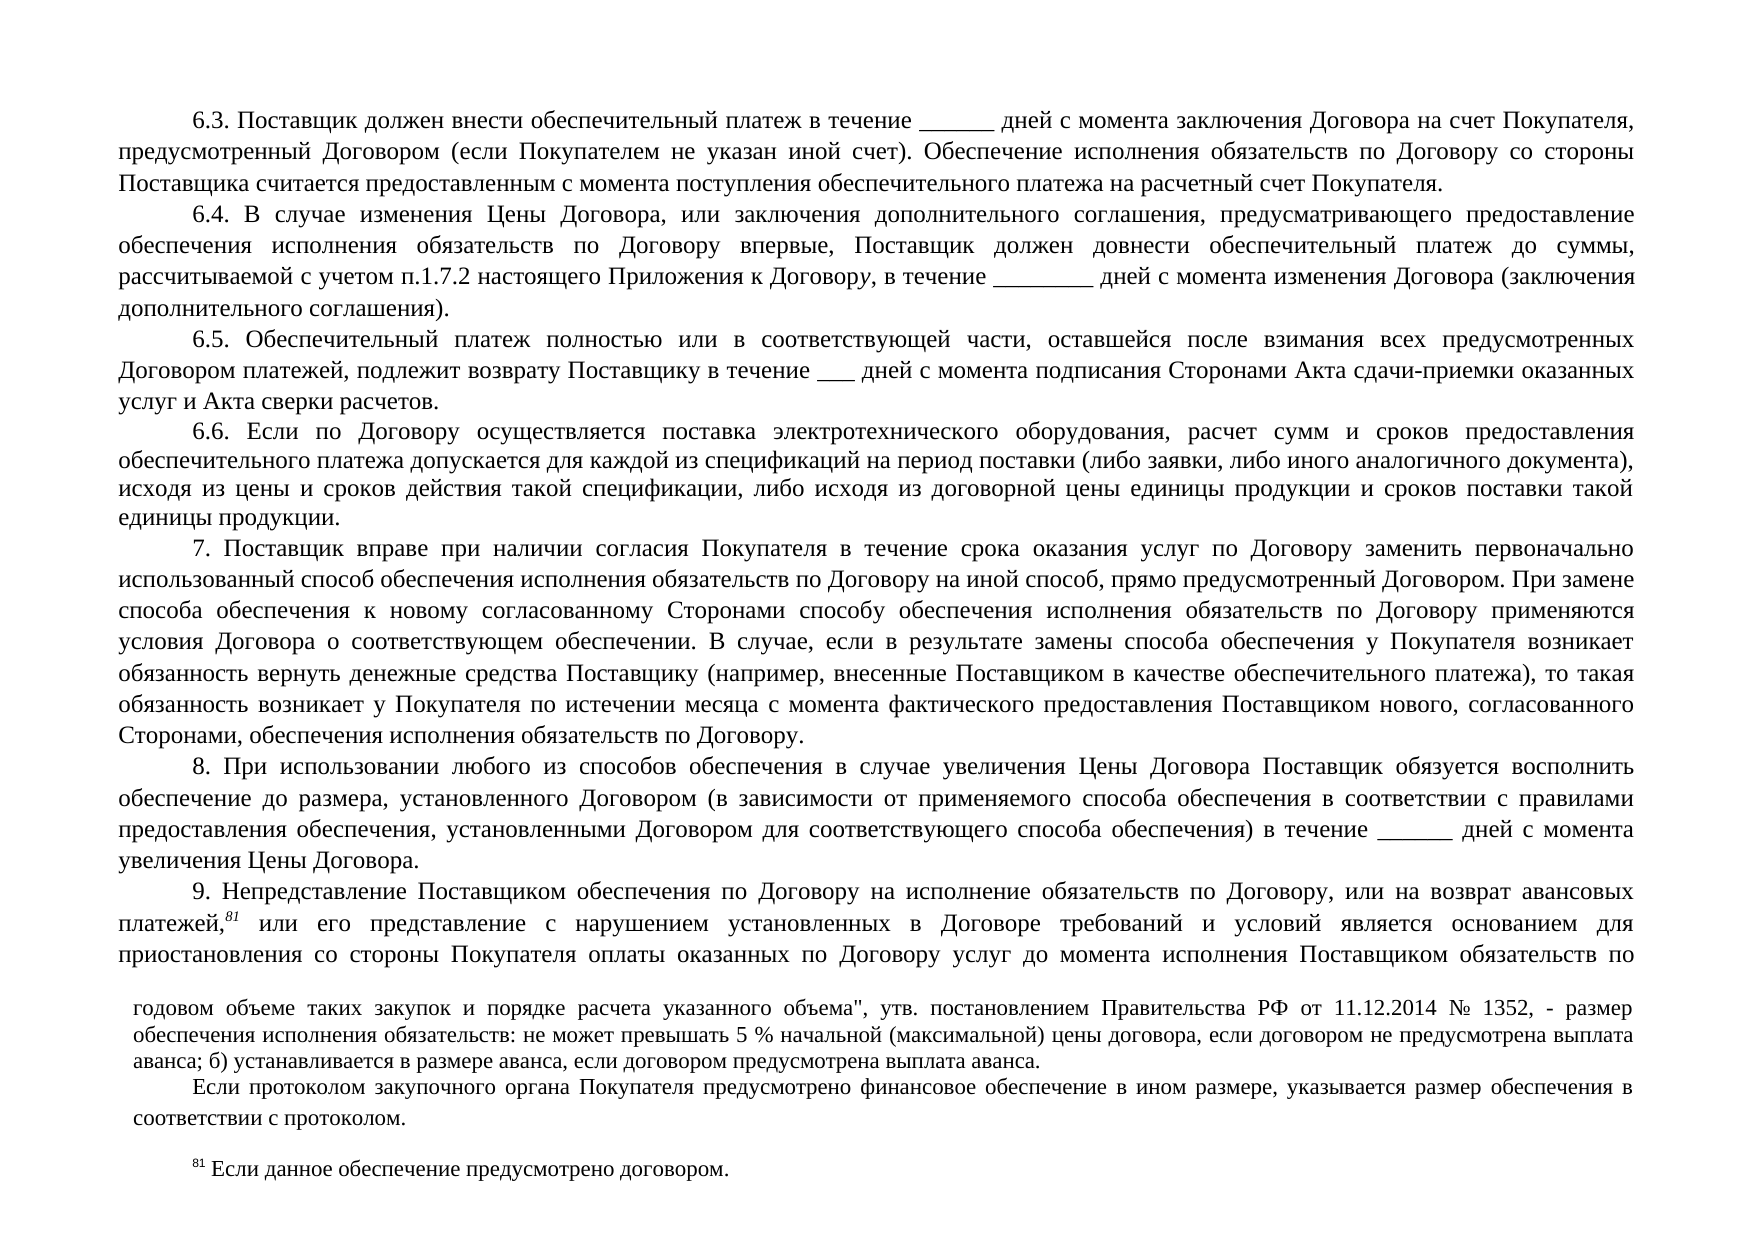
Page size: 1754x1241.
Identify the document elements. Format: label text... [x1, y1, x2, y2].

list 6.6. Если по Договору осуществляется поставка электротехнического оборудования, расчет сумм и сроков предоставления обеспечительного платежа допускается для каждой из спецификаций на период поставки (либо заявки, либо иного аналогичного документа), исходя из цены и сроков действия такой спецификации, либо исходя из договорной цены единицы продукции и сроков поставки такой единицы продукции. [118, 416, 1636, 531]
list 6.5. Обеспечительный платеж полностью или в соответствующей части, оставшейся после взимания всех предусмотренных Договором платежей, подлежит возврату Поставщику в течение ___ дней с момента подписания Сторонами Акта сдачи-приемки оказанных услуг и Акта сверки расчетов. [118, 322, 1636, 416]
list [118, 875, 1636, 968]
list 6.3. Поставщик должен внести обеспечительный платеж в течение ______ дней с момента заключения Договора на счет Покупателя, предусмотренный Договором (если Покупателем не указан иной счет). Обеспечение исполнения обязательств по Договору со стороны Поставщика считается предоставленным с момента поступления обеспечительного платежа на расчетный счет Покупателя. [118, 103, 1636, 197]
list 6.4. В случае изменения Цены Договора, или заключения дополнительного соглашения, предусматривающего предоставление обеспечения исполнения обязательств по Договору впервые, Поставщик должен довнести обеспечительный платеж до суммы, рассчитываемой с учетом п.1.7.2 настоящего Приложения к Договору, в течение ________ дней с момента изменения Договора (заключения дополнительного соглашения). [118, 197, 1636, 322]
list 7. Поставщик вправе при наличии согласия Покупателя в течение срока оказания услуг по Договору заменить первоначально использованный способ обеспечения исполнения обязательств по Договору на иной способ, прямо предусмотренный Договором. При замене способа обеспечения к новому согласованному Сторонами способу обеспечения исполнения обязательств по Договору применяются условия Договора о соответствующем обеспечении. В случае, если в результате замены способа обеспечения у Покупателя возникает обязанность вернуть денежные средства Поставщику (например, внесенные Поставщиком в качестве обеспечительного платежа), то такая обязанность возникает у Покупателя по истечении месяца с момента фактического предоставления Поставщиком нового, согласованного Сторонами, обеспечения исполнения обязательств по Договору. [118, 531, 1636, 750]
list 8. При использовании любого из способов обеспечения в случае увеличения Цены Договора Поставщик обязуется восполнить обеспечение до размера, установленного Договором (в зависимости от применяемого способа обеспечения в соответствии с правилами предоставления обеспечения, установленными Договором для соответствующего способа обеспечения) в течение ______ дней с момента увеличения Цены Договора. [118, 750, 1636, 875]
